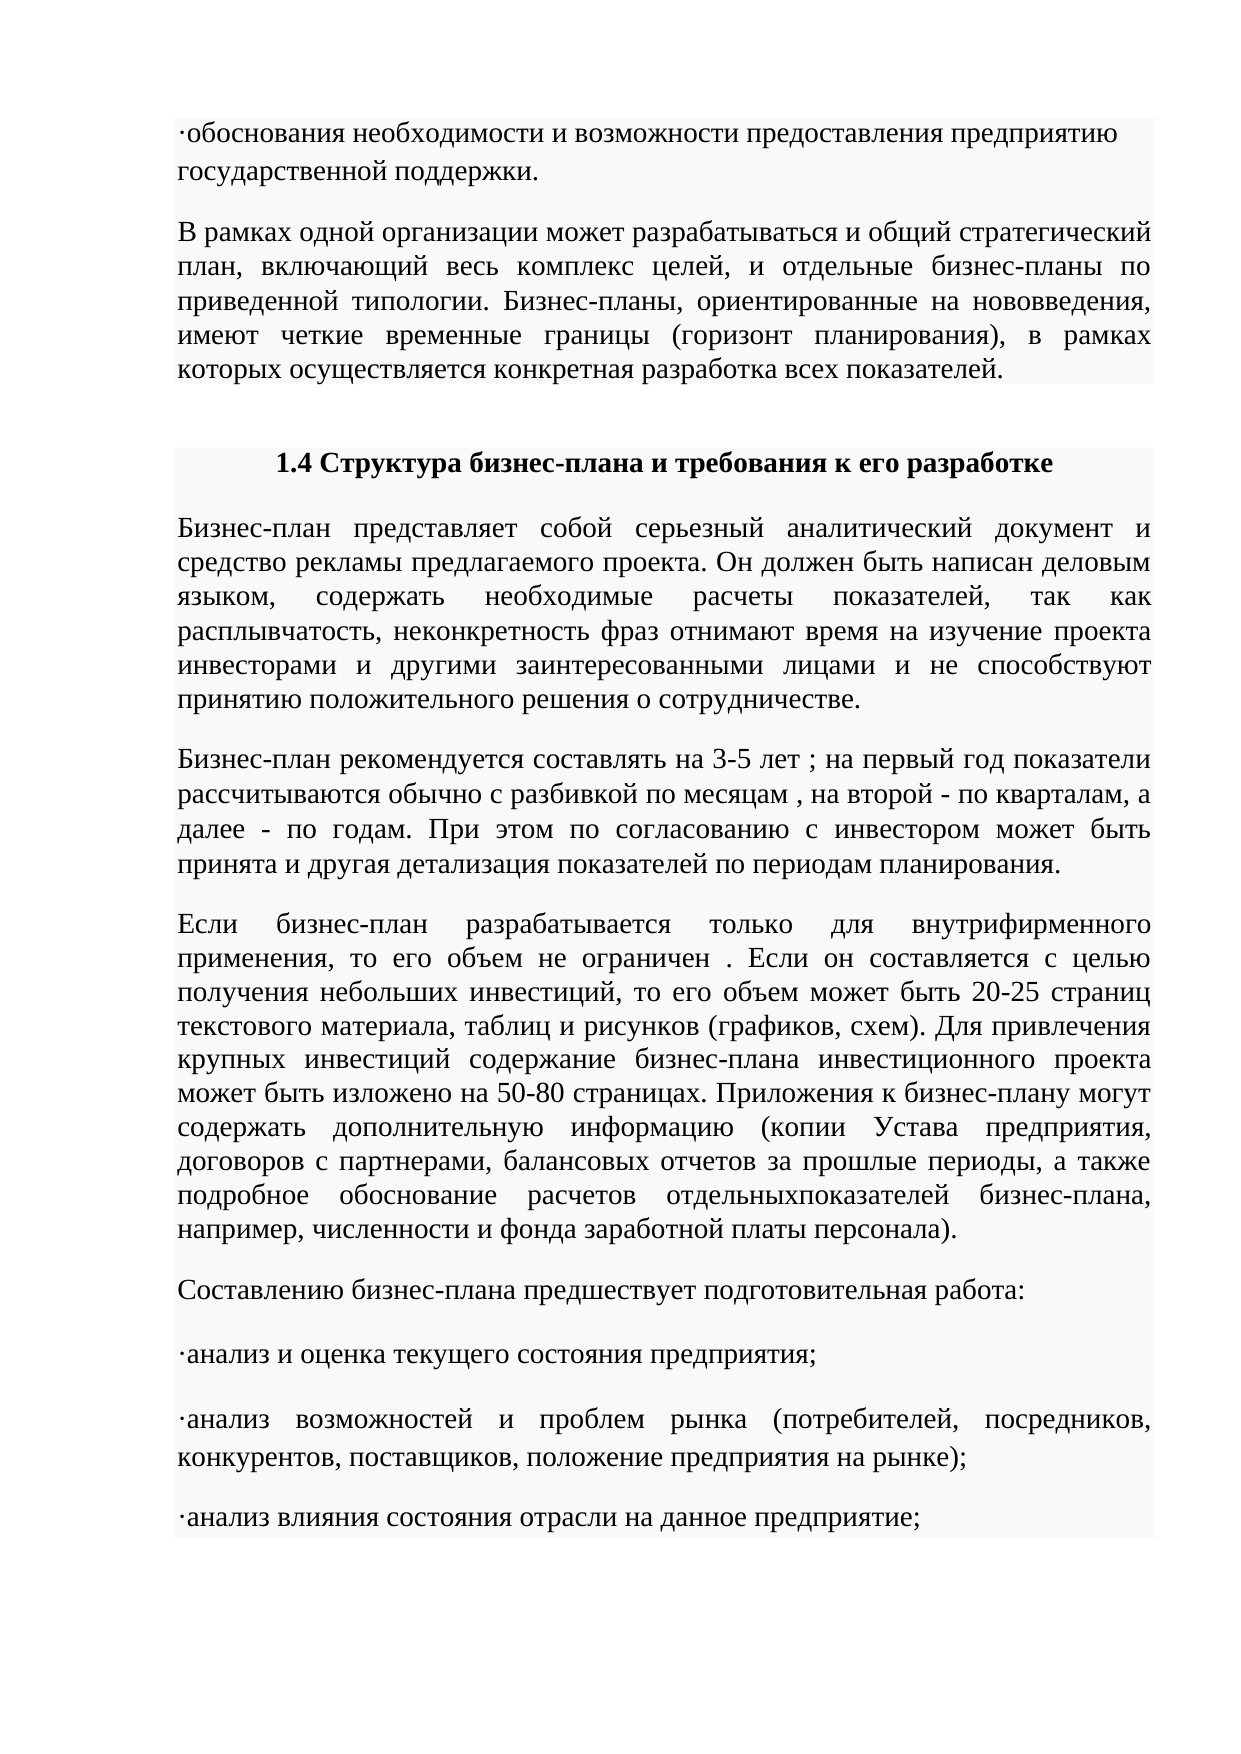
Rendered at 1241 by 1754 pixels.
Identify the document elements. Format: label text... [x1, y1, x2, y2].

text ·анализ возможностей и проблем рынка (потребителей, посредников, конкурентов, поставщиков, положение предприятия на рынке); [177, 1401, 1152, 1473]
text ·обоснования необходимости и возможности предоставления предприятию государственной поддержки. [177, 116, 1152, 187]
text ·анализ влияния состояния отрасли на данное предприятие; [177, 1499, 1152, 1533]
text Если бизнес-план разрабатывается только для внутрифирменного применения, то его объем не ограничен . Если он составляется с целью получения небольших инвестиций, то его объем может быть 20-25 страниц текстового материала, таблиц и рисунков (графиков, схем). Для привлечения крупных инвестиций содержание бизнес-плана инвестиционного проекта может быть изложено на 50-80 страницах. Приложения к бизнес-плану могут содержать дополнительную информацию (копии Устава предприятия, договоров с партнерами, балансовых отчетов за прошлые периоды, а также подробное обоснование расчетов отдельныхпоказателей бизнес-плана, например, численности и фонда заработной платы персонала). [177, 906, 1152, 1244]
text Составлению бизнес-плана предшествует подготовительная работа: [177, 1272, 1152, 1305]
text 1.4 Структура бизнес-плана и требования к его разработке [150, 445, 1179, 478]
text Бизнес-план представляет собой серьезный аналитический документ и средство рекламы предлагаемого проекта. Он должен быть написан деловым языком, содержать необходимые расчеты показателей, так как расплывчатость, неконкретность фраз отнимают время на изучение проекта инвесторами и другими заинтересованными лицами и не способствуют принятию положительного решения о сотрудничестве. [177, 510, 1152, 714]
list рамках одной организации может разрабатываться и общий стратегический план, включающий весь комплекс целей, и отдельные бизнес-планы по приведенной типологии. Бизнес-планы, ориентированные на нововведения, имеют четкие временные границы (горизонт планирования), в рамках которых осуществляется конкретная разработка всех показателей. [177, 214, 1152, 385]
text Бизнес-план рекомендуется составлять на 3-5 лет ; на первый год показатели рассчитываются обычно с разбивкой по месяцам , на второй - по кварталам, а далее - по годам. При этом по согласованию с инвестором может быть принята и другая детализация показателей по периодам планирования. [177, 741, 1152, 879]
text ·анализ и оценка текущего состояния предприятия; [177, 1337, 1152, 1370]
